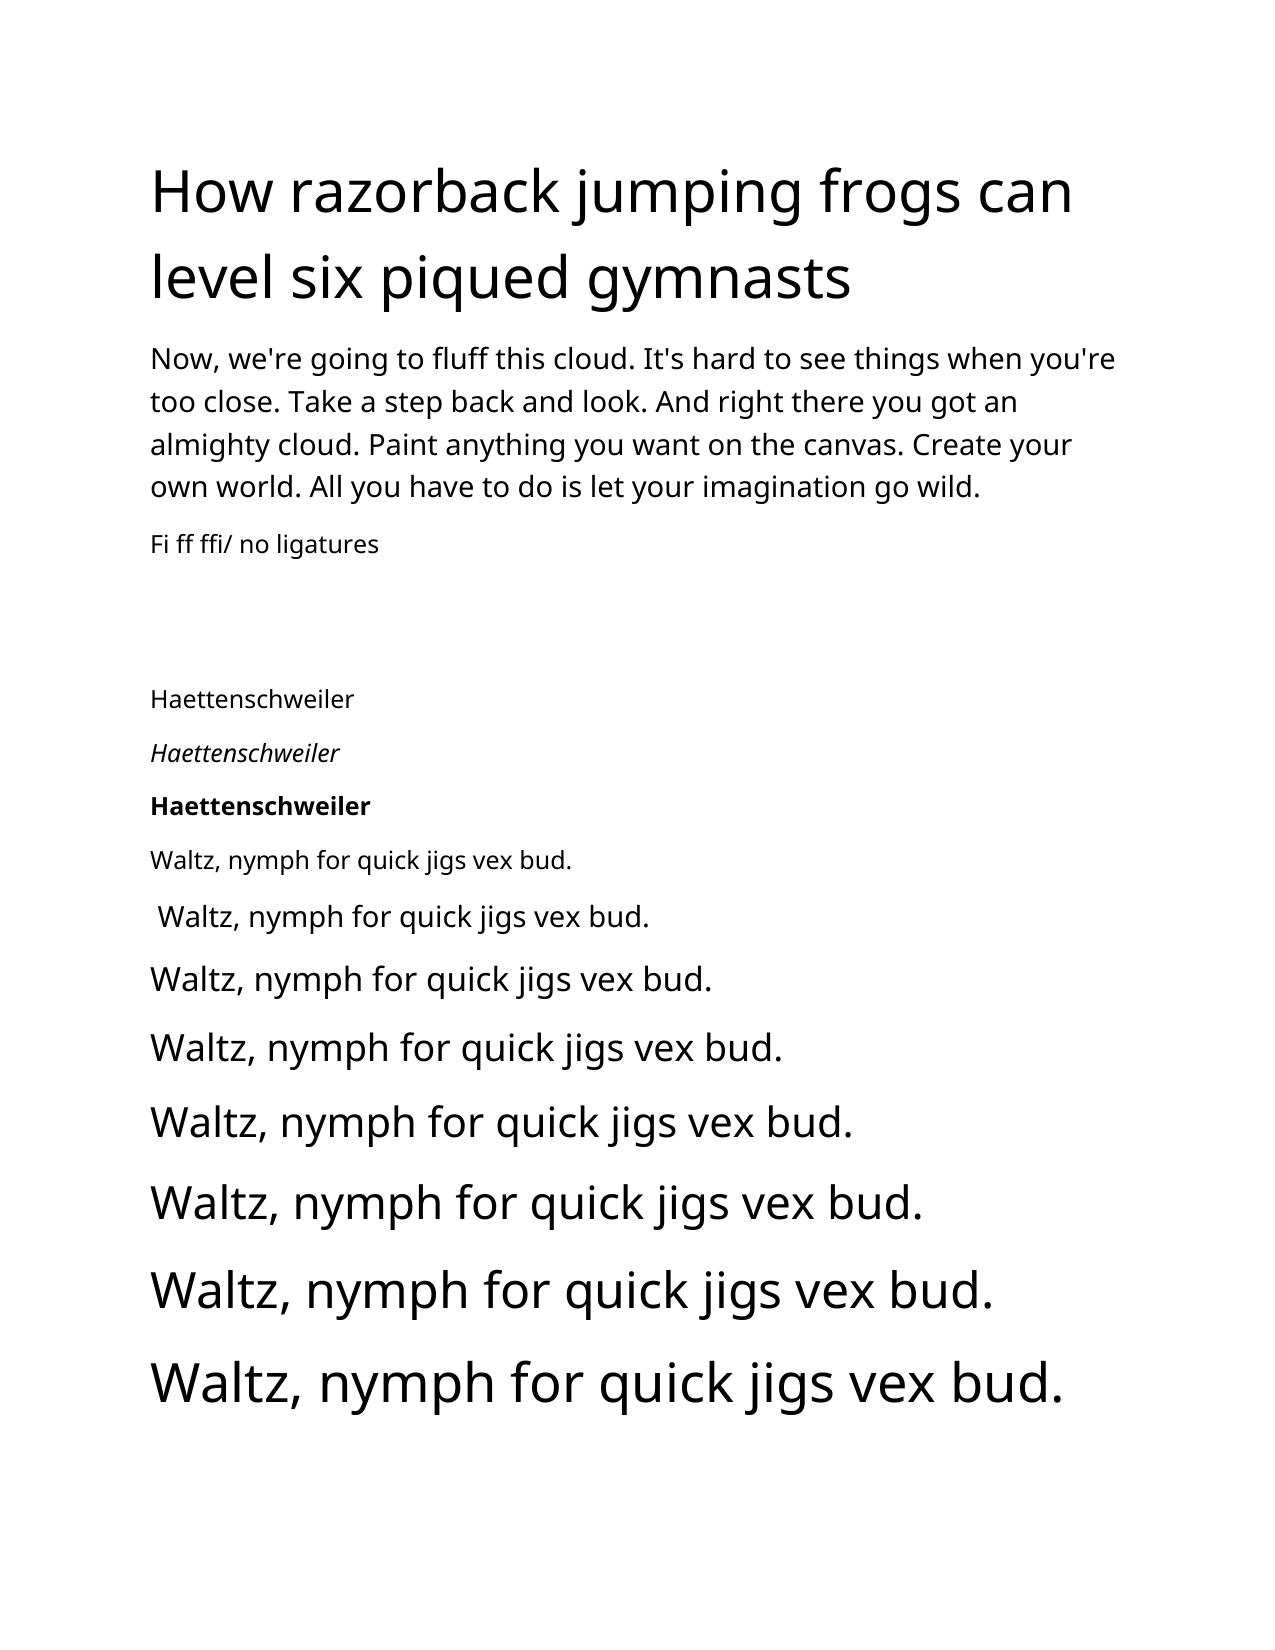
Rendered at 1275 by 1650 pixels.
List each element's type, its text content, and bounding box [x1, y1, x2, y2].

text Waltz, nymph for quick jigs vex bud. [150, 896, 1125, 936]
text Waltz, nymph for quick jigs vex bud. [150, 1093, 1125, 1149]
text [150, 150, 1125, 315]
text Waltz, nymph for quick jigs vex bud. [150, 1255, 1125, 1323]
text Haettenschweiler [150, 789, 1125, 823]
text Haettenschweiler [150, 682, 1125, 716]
text Waltz, nymph for quick jigs vex bud. [150, 1171, 1125, 1233]
text Waltz, nymph for quick jigs vex bud. [150, 842, 1125, 877]
text Waltz, nymph for quick jigs vex bud. [150, 955, 1125, 1001]
text Fi ff ffi/ no ligatures [150, 526, 1125, 560]
text Now, we're going to fluff this cloud. It's hard to see things when you're too close. Take a step back and look. And right there you got an almighty cloud. Paint anything you want on the canvas. Create your own world. All you have to do is let your imagination go wild. [150, 338, 1125, 506]
text Haettenschweiler [150, 736, 1125, 770]
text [150, 1345, 1125, 1419]
text Waltz, nymph for quick jigs vex bud. [150, 1021, 1125, 1072]
